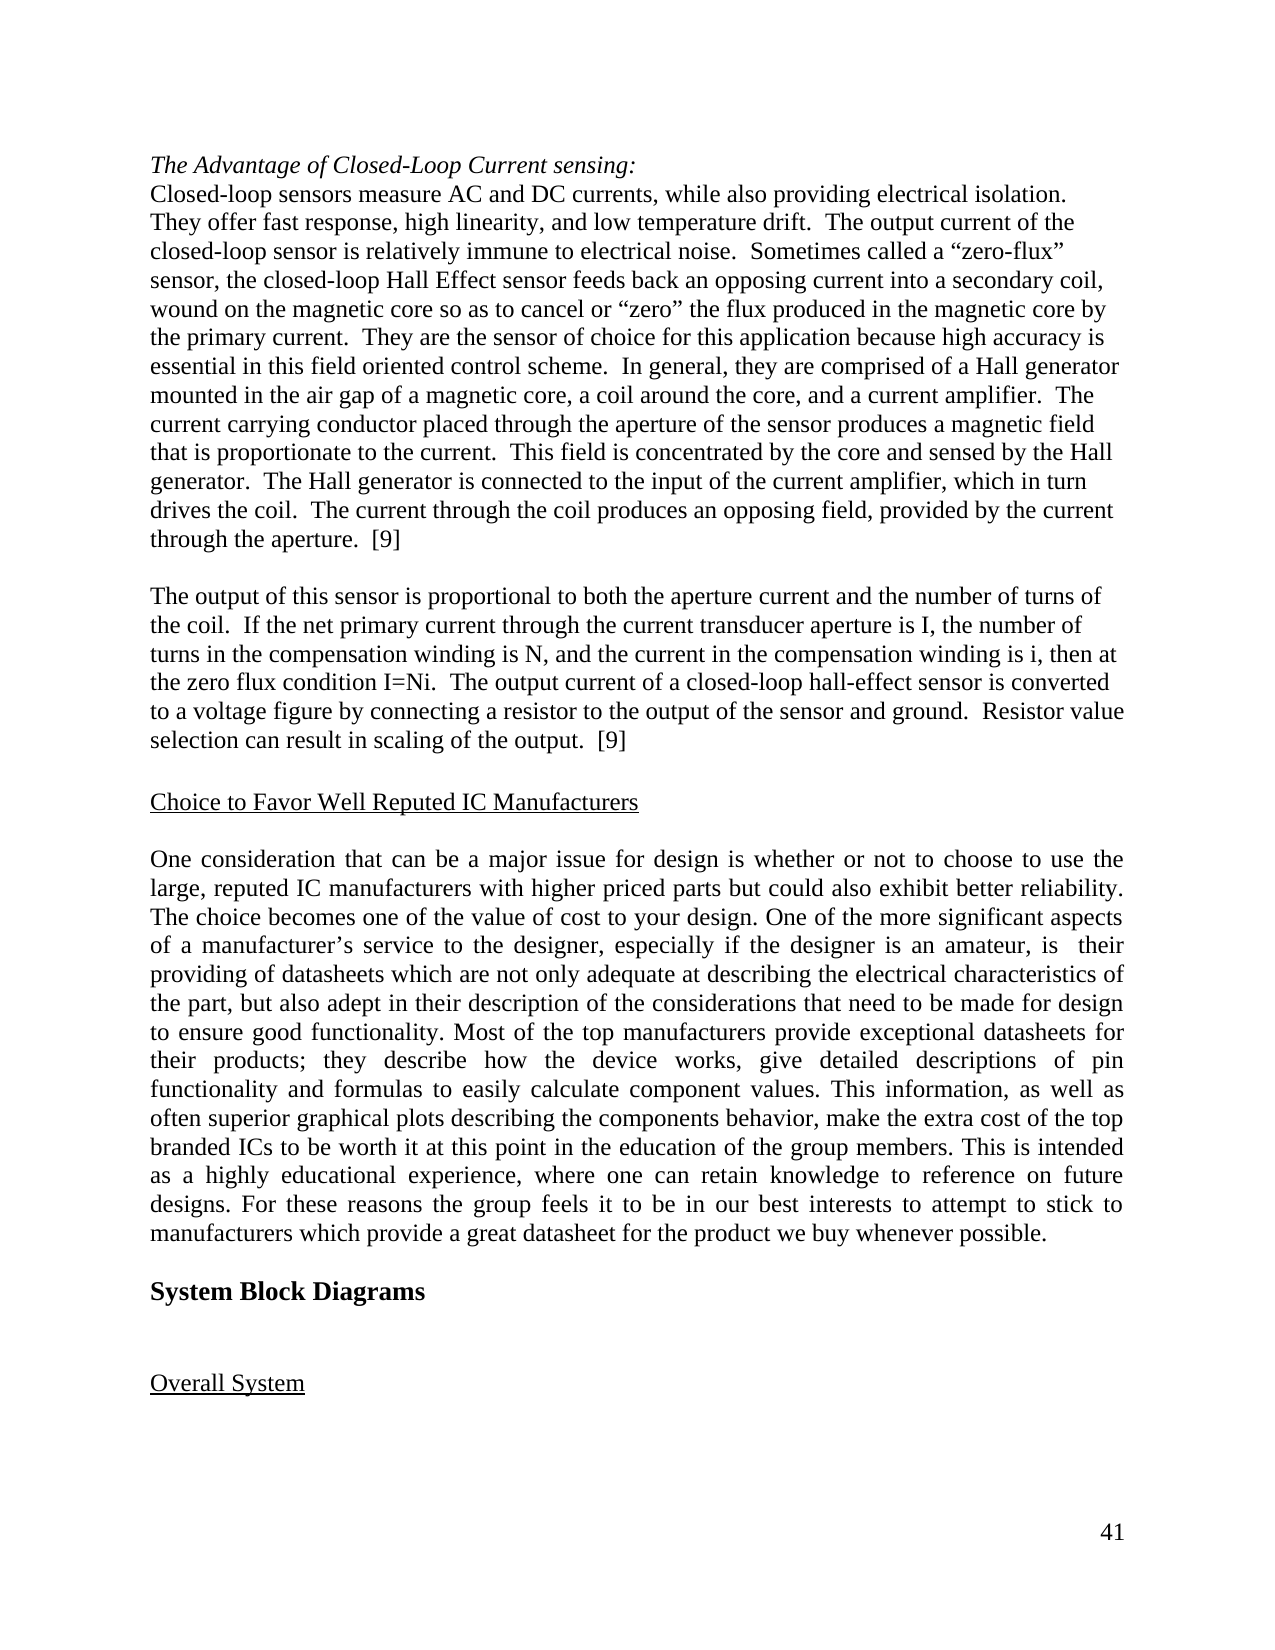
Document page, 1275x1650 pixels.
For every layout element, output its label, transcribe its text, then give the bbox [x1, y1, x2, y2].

subtitle Choice to Favor Well Reputed IC Manufacturers [150, 787, 1125, 815]
subtitle The Advantage of Closed-Loop Current sensing: [150, 150, 1125, 179]
subtitle System Block Diagrams [150, 1275, 1125, 1307]
text One consideration that can be a major issue for design is whether or not to choose to use the large, reputed IC manufacturers with higher priced parts but could also exhibit better reliability. The choice becomes one of the value of cost to your design. One of the more significant aspects of a manufacturer’s service to the designer, especially if the designer is an amateur, is their providing of datasheets which are not only adequate at describing the electrical characteristics of the part, but also adept in their description of the considerations that need to be made for design to ensure good functionality. Most of the top manufacturers provide exceptional datasheets for their products; they describe how the device works, give detailed descriptions of pin functionality and formulas to easily calculate component values. This information, as well as often superior graphical plots describing the components behavior, make the extra cost of the top branded ICs to be worth it at this point in the education of the group members. This is intended as a highly educational experience, where one can retain knowledge to reference on future designs. For these reasons the group feels it to be in our best interests to attempt to stick to manufacturers which provide a great datasheet for the product we buy whenever possible. [150, 844, 1125, 1247]
subtitle Overall System [150, 1368, 1125, 1397]
text The output of this sensor is proportional to both the aperture current and the number of turns of the coil. If the net primary current through the current transducer aperture is I, the number of turns in the compensation winding is N, and the current in the compensation winding is i, then at the zero flux condition I=Ni. The output current of a closed-loop hall-effect sensor is converted to a voltage figure by connecting a resistor to the output of the sensor and ground. Resistor value selection can result in scaling of the output. [150, 581, 1125, 754]
text Closed-loop sensors measure AC and DC currents, while also providing electrical isolation. They offer fast response, high linearity, and low temperature drift. The output current of the closed-loop sensor is relatively immune to electrical noise. Sometimes called a “zero-flux” sensor, the closed-loop Hall Effect sensor feeds back an opposing current into a secondary coil, wound on the magnetic core so as to cancel or “zero” the flux produced in the magnetic core by the primary current. They are the sensor of choice for this application because high accuracy is essential in this field oriented control scheme. In general, they are comprised of a Hall generator mounted in the air gap of a magnetic core, a coil around the core, and a current amplifier. The current carrying conductor placed through the aperture of the sensor produces a magnetic field that is proportionate to the current. This field is concentrated by the core and sensed by the Hall generator. The Hall generator is connected to the input of the current amplifier, which in turn drives the coil. The current through the coil produces an opposing field, provided by the current through the aperture. [150, 179, 1125, 552]
